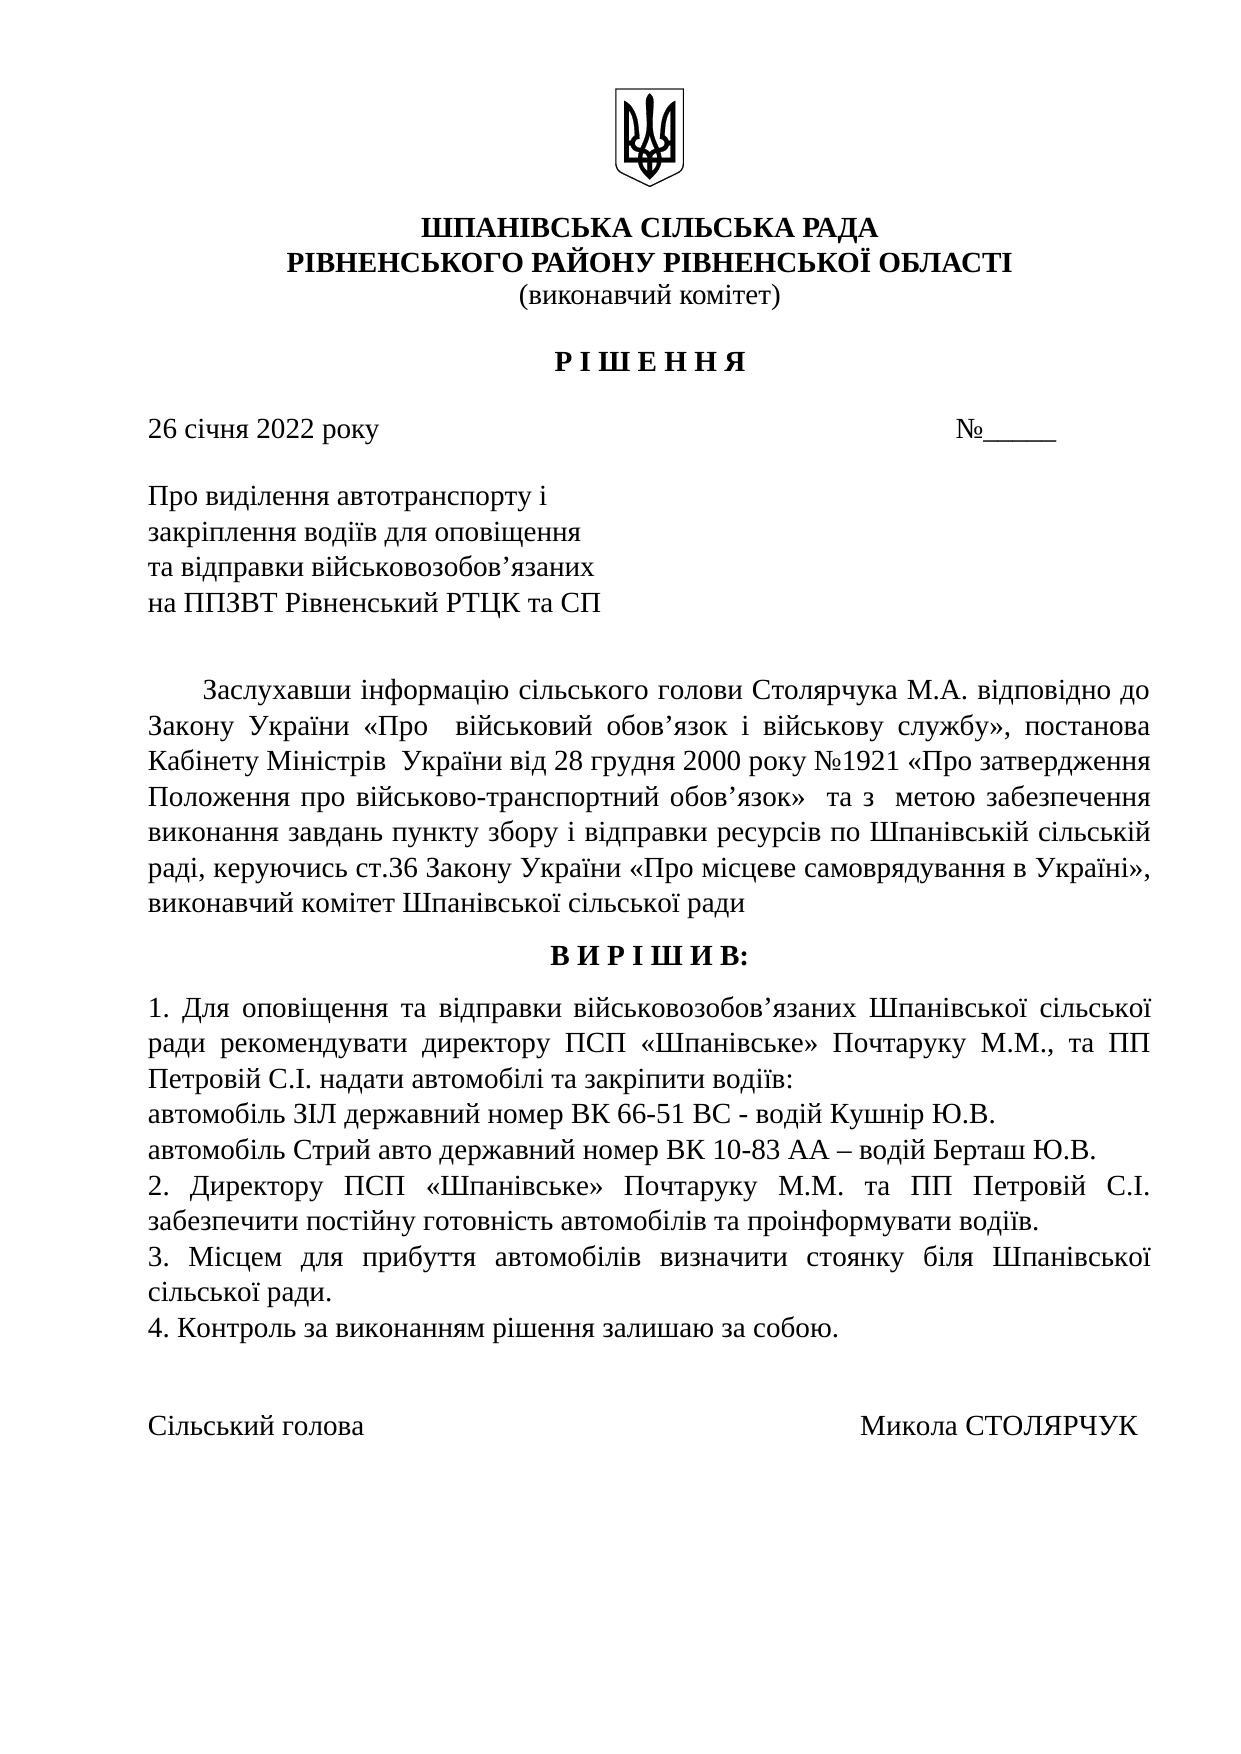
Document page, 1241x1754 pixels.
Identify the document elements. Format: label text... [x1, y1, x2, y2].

text 2. Директору ПСП «Шпанівське» Почтаруку М.М. та ПП Петровій С.І. забезпечити постійну готовність автомобілів та проінформувати водіїв. [148, 1168, 1152, 1237]
text 4. Контроль за виконанням рішення залишаю за собою. [148, 1310, 1152, 1343]
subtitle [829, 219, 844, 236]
text 3. Місцем для прибуття автомобілів визначити стоянку біля Шпанівської сільської ради. [148, 1239, 1152, 1308]
text 1. Для оповіщення та відправки військовозобов’язаних Шпанівської сільської ради рекомендувати директору ПСП «Шпанівське» Почтаруку М.М., та ПП Петровій С.І. надати автомобілі та закріпити водіїв: [148, 990, 1152, 1094]
subtitle ШПАНІВСЬКА сільська рада [856, 219, 1152, 242]
text Заслухавши інформацію сільського голови Столярчука М.А. відповідно до Закону України «Про військовий обов’язок і військову службу», постанова Кабінету Міністрів України від 28 грудня 2000 року №1921 «Про затвердження Положення про військово-транспортний обов’язок» та з метою забезпечення виконання завдань пункту збору і відправки ресурсів по Шпанівській сільській раді, керуючись ст.36 Закону України «Про місцеве самоврядування в Україні», виконавчий комітет Шпанівської сільської ради [148, 672, 1152, 919]
text В И Р І Ш И В: [148, 938, 1152, 971]
text 26 січня 2022 року №_____ [148, 411, 1152, 445]
text автомобіль Стрий авто державний номер ВК 10-83 АА – водій Берташ Ю.В. [148, 1132, 1152, 1166]
text та відправки військовозобов’язаних [148, 549, 1152, 583]
subtitle ШПАНІВСЬКА сільська рада [148, 219, 838, 242]
text Про виділення автотранспорту і [148, 478, 1152, 512]
text Р І Ш Е Н Н Я [148, 344, 1152, 378]
text Сільський голова Микола СТОЛЯРЧУК [148, 1408, 1152, 1442]
text (виконавчий комітет) [148, 277, 1152, 311]
text на ППЗВТ Рівненський РТЦК та СП [148, 585, 1152, 618]
text закріплення водіїв для оповіщення [148, 514, 1152, 547]
text РІВНЕНСЬКОГО РАЙОНУ РІВНЕНСЬКОЇ ОБЛАСТІ [148, 254, 1152, 277]
text автомобіль ЗІЛ державний номер ВК 66-51 ВС - водій Кушнір Ю.В. [148, 1097, 1152, 1130]
